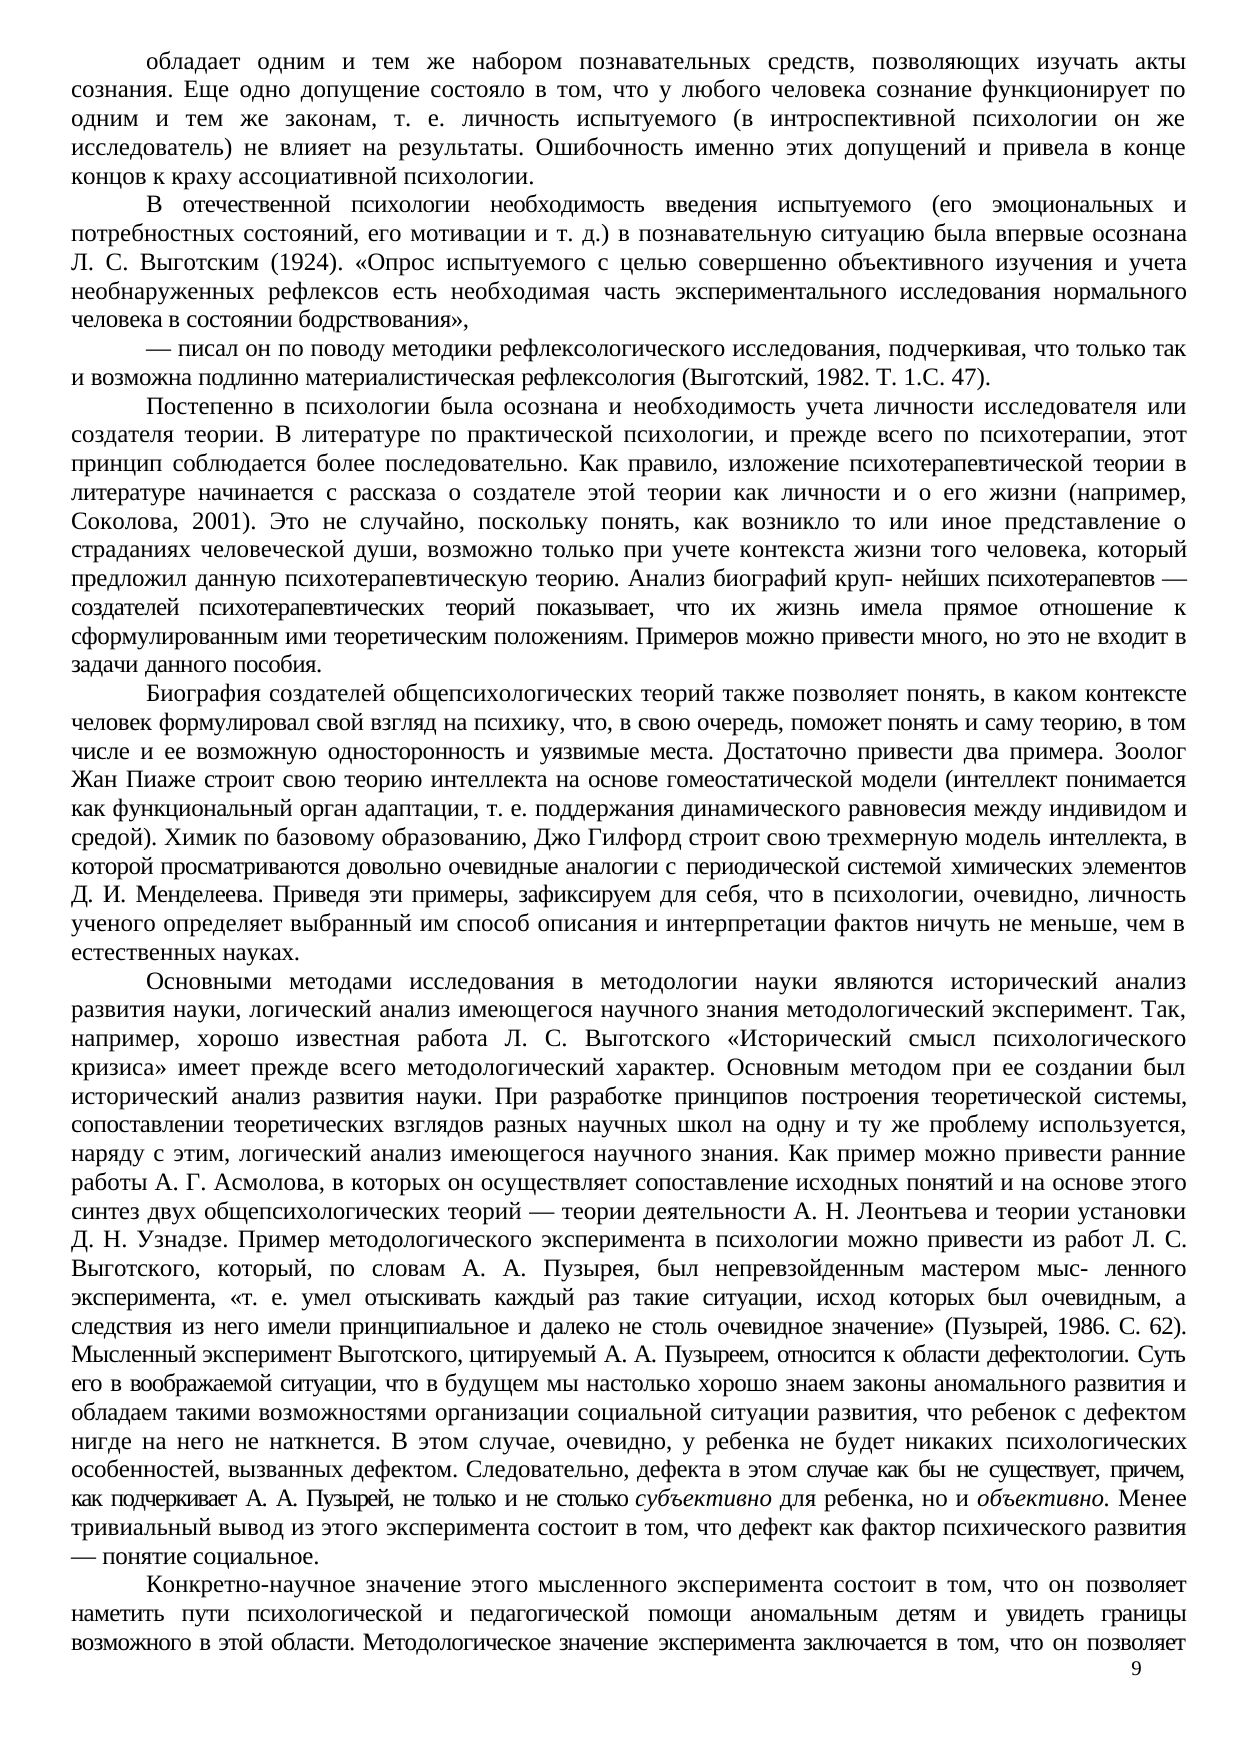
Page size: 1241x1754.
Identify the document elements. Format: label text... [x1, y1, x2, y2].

text Биография создателей общепсихологических теорий также позволяет понять, в каком контексте человек формулировал свой взгляд на психику, что, в свою очередь, поможет понять и саму теорию, в том числе и ее возможную односторонность и уязвимые места. Достаточно привести два примера. Зоолог Жан Пиаже строит свою теорию интеллекта на основе гомеостатической модели (интеллект понимается как функциональный орган адаптации, т. е. поддержания динамического равновесия между индивидом и средой). Химик по базовому образованию, Джо Гилфорд строит свою трехмерную модель интеллекта, в которой просматриваются довольно очевидные аналогии с периодической системой химических элементов Д. И. Менделеева. Приведя эти примеры, зафиксируем для себя, что в психологии, очевидно, личность ученого определяет выбранный им способ описания и интерпретации фактов ничуть не меньше, чем в естественных науках. [71, 678, 1187, 966]
text В отечественной психологии необходимость введения испытуемого (его эмоциональных и потребностных состояний, его мотивации и т. д.) в познавательную ситуацию была впервые осознана Л. С. Выготским (1924). «Опрос испытуемого с целью совершенно объективного изучения и учета необнаруженных рефлексов есть необходимая часть экспериментального исследования нормального человека в состоянии бодрствования», [71, 189, 1187, 333]
text Постепенно в психологии была осознана и необходимость учета личности исследователя или создателя теории. В литературе по практической психологии, и прежде всего по психотерапии, этот принцип соблюдается более последовательно. Как правило, изложение психотерапевтической теории в литературе начинается с рассказа о создателе этой теории как личности и о его жизни (например, Соколова, 2001). Это не случайно, поскольку понять, как возникло то или иное представление о страданиях человеческой души, возможно только при учете контекста жизни того человека, который предложил данную психотерапевтическую теорию. Анализ биографий круп- нейших психотерапевтов — создателей психотерапевтических теорий показывает, что их жизнь имела прямое отношение к сформулированным ими теоретическим положениям. Примеров можно привести много, но это не входит в задачи данного пособия. [71, 391, 1187, 678]
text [71, 1569, 1187, 1656]
text Основными методами исследования в методологии науки являются исторический анализ развития науки, логический анализ имеющегося научного знания методологический эксперимент. Так, например, хорошо известная работа Л. С. Выготского «Исторический смысл психологического кризиса» имеет прежде всего методологический характер. Основным методом при ее создании был исторический анализ развития науки. При разработке принципов построения теоретической системы, сопоставлении теоретических взглядов разных научных школ на одну и ту же проблему используется, наряду с этим, логический анализ имеющегося научного знания. Как пример можно привести ранние работы А. Г. Асмолова, в которых он осуществляет сопоставление исходных понятий и на основе этого синтез двух общепсихологических теорий — теории деятельности А. Н. Леонтьева и теории установки Д. Н. Узнадзе. Пример методологического эксперимента в психологии можно привести из работ Л. С. Выготского, который, по словам А. А. Пузырея, был непревзойденным мастером мыс- ленного эксперимента, «т. е. умел отыскивать каждый раз такие ситуации, исход которых был очевидным, а следствия из него имели принципиальное и далеко не столь очевидное значение» (Пузырей, 1986. С. 62). Мысленный эксперимент Выготского, цитируемый А. А. Пузыреем, относится к области дефектологии. Суть его в воображаемой ситуации, что в будущем мы настолько хорошо знаем законы аномального развития и обладаем такими возможностями организации социальной ситуации развития, что ребенок с дефектом нигде на него не наткнется. В этом случае, очевидно, у ребенка не будет никаких психологических особенностей, вызванных дефектом. Следовательно, дефекта в этом случае как бы не существует, причем, как подчеркивает А. А. Пузырей, не только и не столько субъективно для ребенка, но и объективно. Менее тривиальный вывод из этого эксперимента состоит в том, что дефект как фактор психического развития — понятие социальное. [71, 966, 1187, 1569]
text обладает одним и тем же набором познавательных средств, позволяющих изучать акты сознания. Еще одно допущение состояло в том, что у любого человека сознание функционирует по одним и тем же законам, т. е. личность испытуемого (в интроспективной психологии он же исследователь) не влияет на результаты. Ошибочность именно этих допущений и привела в конце концов к краху ассоциативной психологии. [71, 46, 1187, 189]
text — писал он по поводу методики рефлексологического исследования, подчеркивая, что только так и возможна подлинно материалистическая рефлексология (Выготский, 1982. Т. 1.С. 47). [71, 333, 1187, 391]
